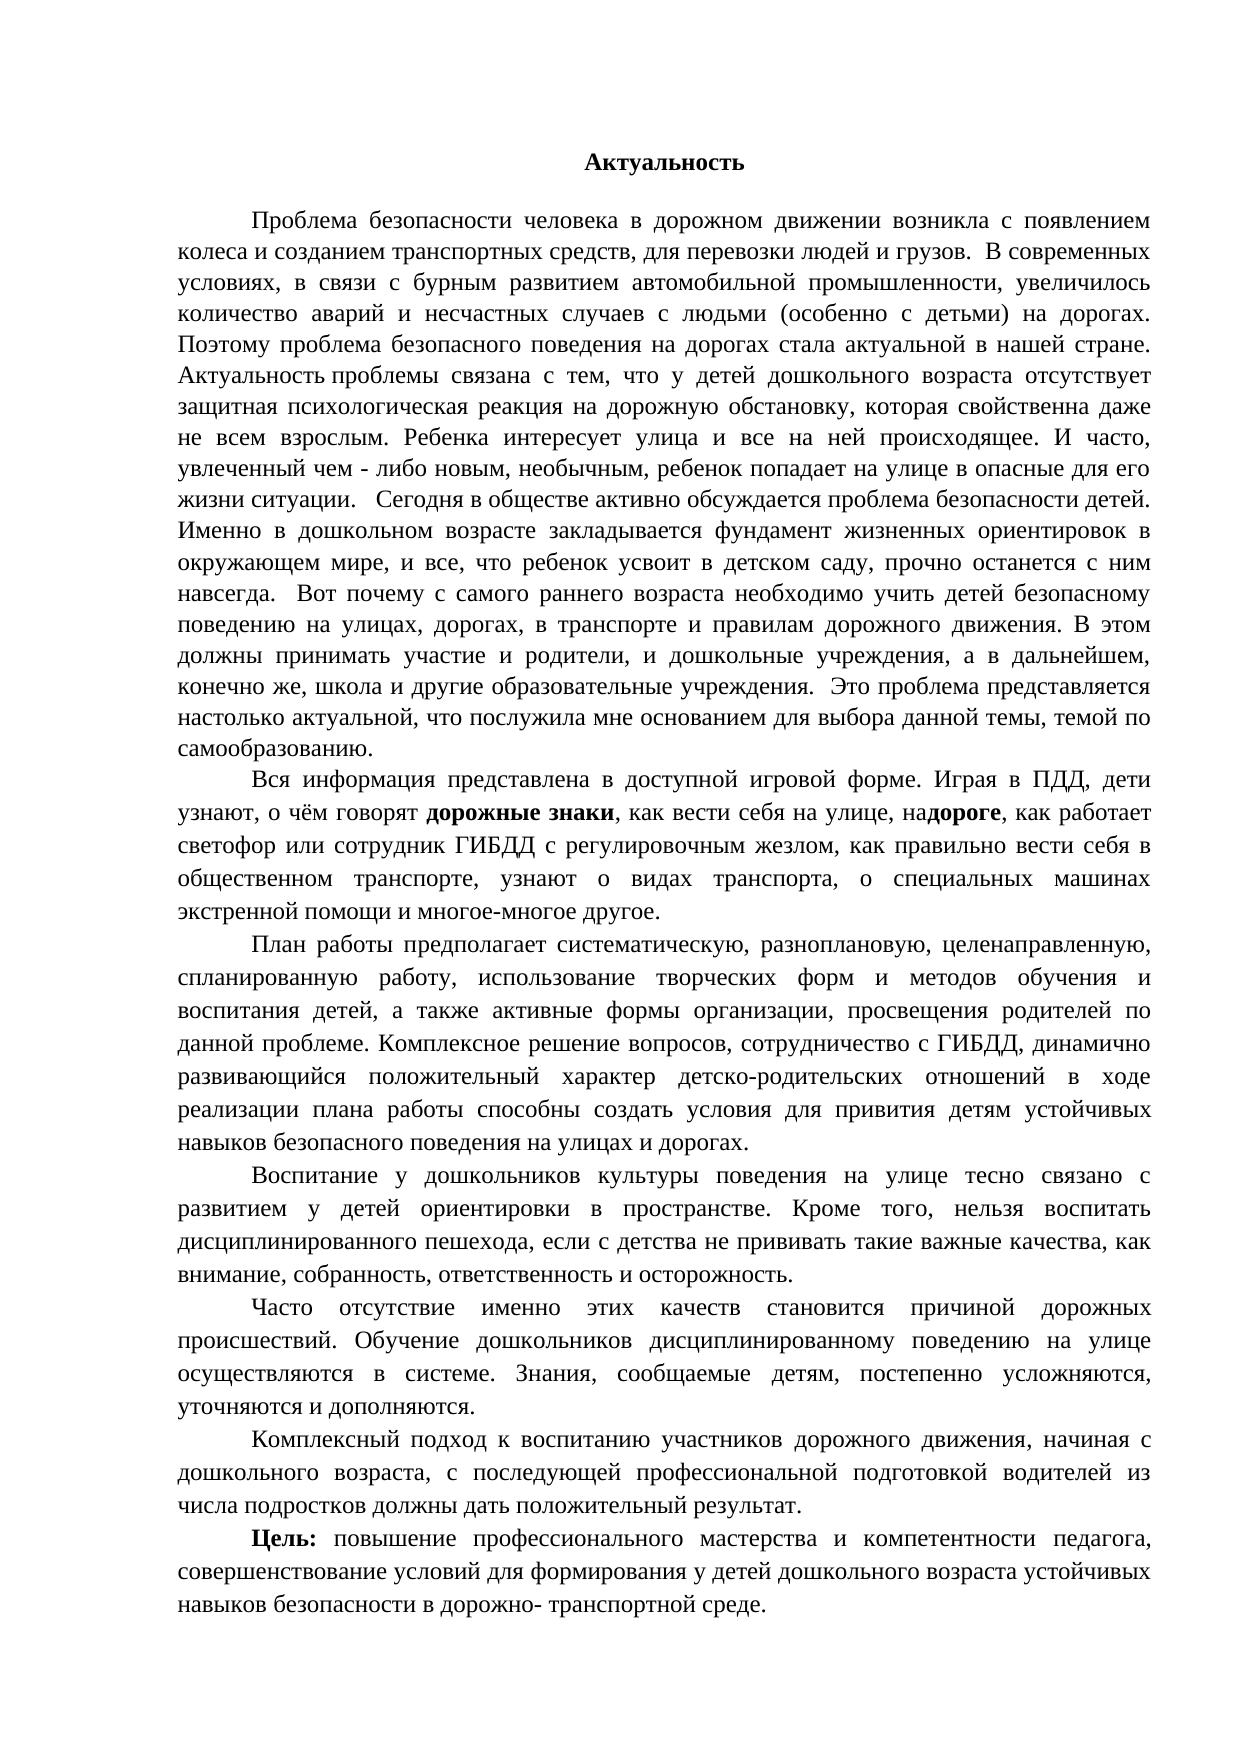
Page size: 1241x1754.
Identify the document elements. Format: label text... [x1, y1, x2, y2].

text Цель: повышение профессионального мастерства и компетентности педагога, совершенствование условий для формирования у детей дошкольного возраста устойчивых навыков безопасности в дорожно- транспортной среде. [177, 1523, 1152, 1618]
text План работы предполагает систематическую, разноплановую, целенаправленную, спланированную работу, использование творческих форм и методов обучения и воспитания детей, а также активные формы организации, просвещения родителей по данной проблеме. Комплексное решение вопросов, сотрудничество с ГИБДД, динамично развивающийся положительный характер детско-родительских отношений в ходе реализации плана работы способны создать условия для привития детям устойчивых навыков безопасного поведения на улицах и дорогах. [177, 929, 1152, 1156]
text Воспитание у дошкольников культуры поведения на улице тесно связано с развитием у детей ориентировки в пространстве. Кроме того, нельзя воспитать дисциплинированного пешехода, если с детства не прививать такие важные качества, как внимание, собранность, ответственность и осторожность. [177, 1160, 1152, 1288]
text Комплексный подход к воспитанию участников дорожного движения, начиная с дошкольного возраста, с последующей профессиональной подготовкой водителей из числа подростков должны дать положительный результат. [177, 1424, 1152, 1519]
text Актуальность [177, 147, 1152, 176]
text Часто отсутствие именно этих качеств становится причиной дорожных происшествий. Обучение дошкольников дисциплинированному поведению на улице осуществляются в системе. Знания, сообщаемые детям, постепенно усложняются, уточняются и дополняются. [177, 1292, 1152, 1420]
text Вся информация представлена в доступной игровой форме. Играя в ПДД, дети узнают, о чём говорят дорожные знаки, как вести себя на улице, надороге, как работает светофор или сотрудник ГИБДД с регулировочным жезлом, как правильно вести себя в общественном транспорте, узнают о видах транспорта, о специальных машинах экстренной помощи и многое-многое другое. [177, 764, 1152, 925]
text Проблема безопасности человека в дорожном движении возникла с появлением колеса и созданием транспортных средств, для перевозки людей и грузов. В современных условиях, в связи с бурным развитием автомобильной промышленности, увеличилось количество аварий и несчастных случаев с людьми (особенно с детьми) на дорогах. Поэтому проблема безопасного поведения на дорогах стала актуальной в нашей стране. Актуальность проблемы связана с тем, что у детей дошкольного возраста отсутствует защитная психологическая реакция на дорожную обстановку, которая свойственна даже не всем взрослым. Ребенка интересует улица и все на ней происходящее. И часто, увлеченный чем - либо новым, необычным, ребенок попадает на улице в опасные для его жизни ситуации. Сегодня в обществе активно обсуждается проблема безопасности детей. Именно в дошкольном возрасте закладывается фундамент жизненных ориентировок в окружающем мире, и все, что ребенок усвоит в детском саду, прочно останется с ним навсегда. Вот почему с самого раннего возраста необходимо учить детей безопасному поведению на улицах, дорогах, в транспорте и правилам дорожного движения. В этом должны принимать участие и родители, и дошкольные учреждения, а в дальнейшем, конечно же, школа и другие образовательные учреждения. Это проблема представляется настолько актуальной, что послужила мне основанием для выбора данной темы, темой по самообразованию. [177, 205, 1152, 762]
